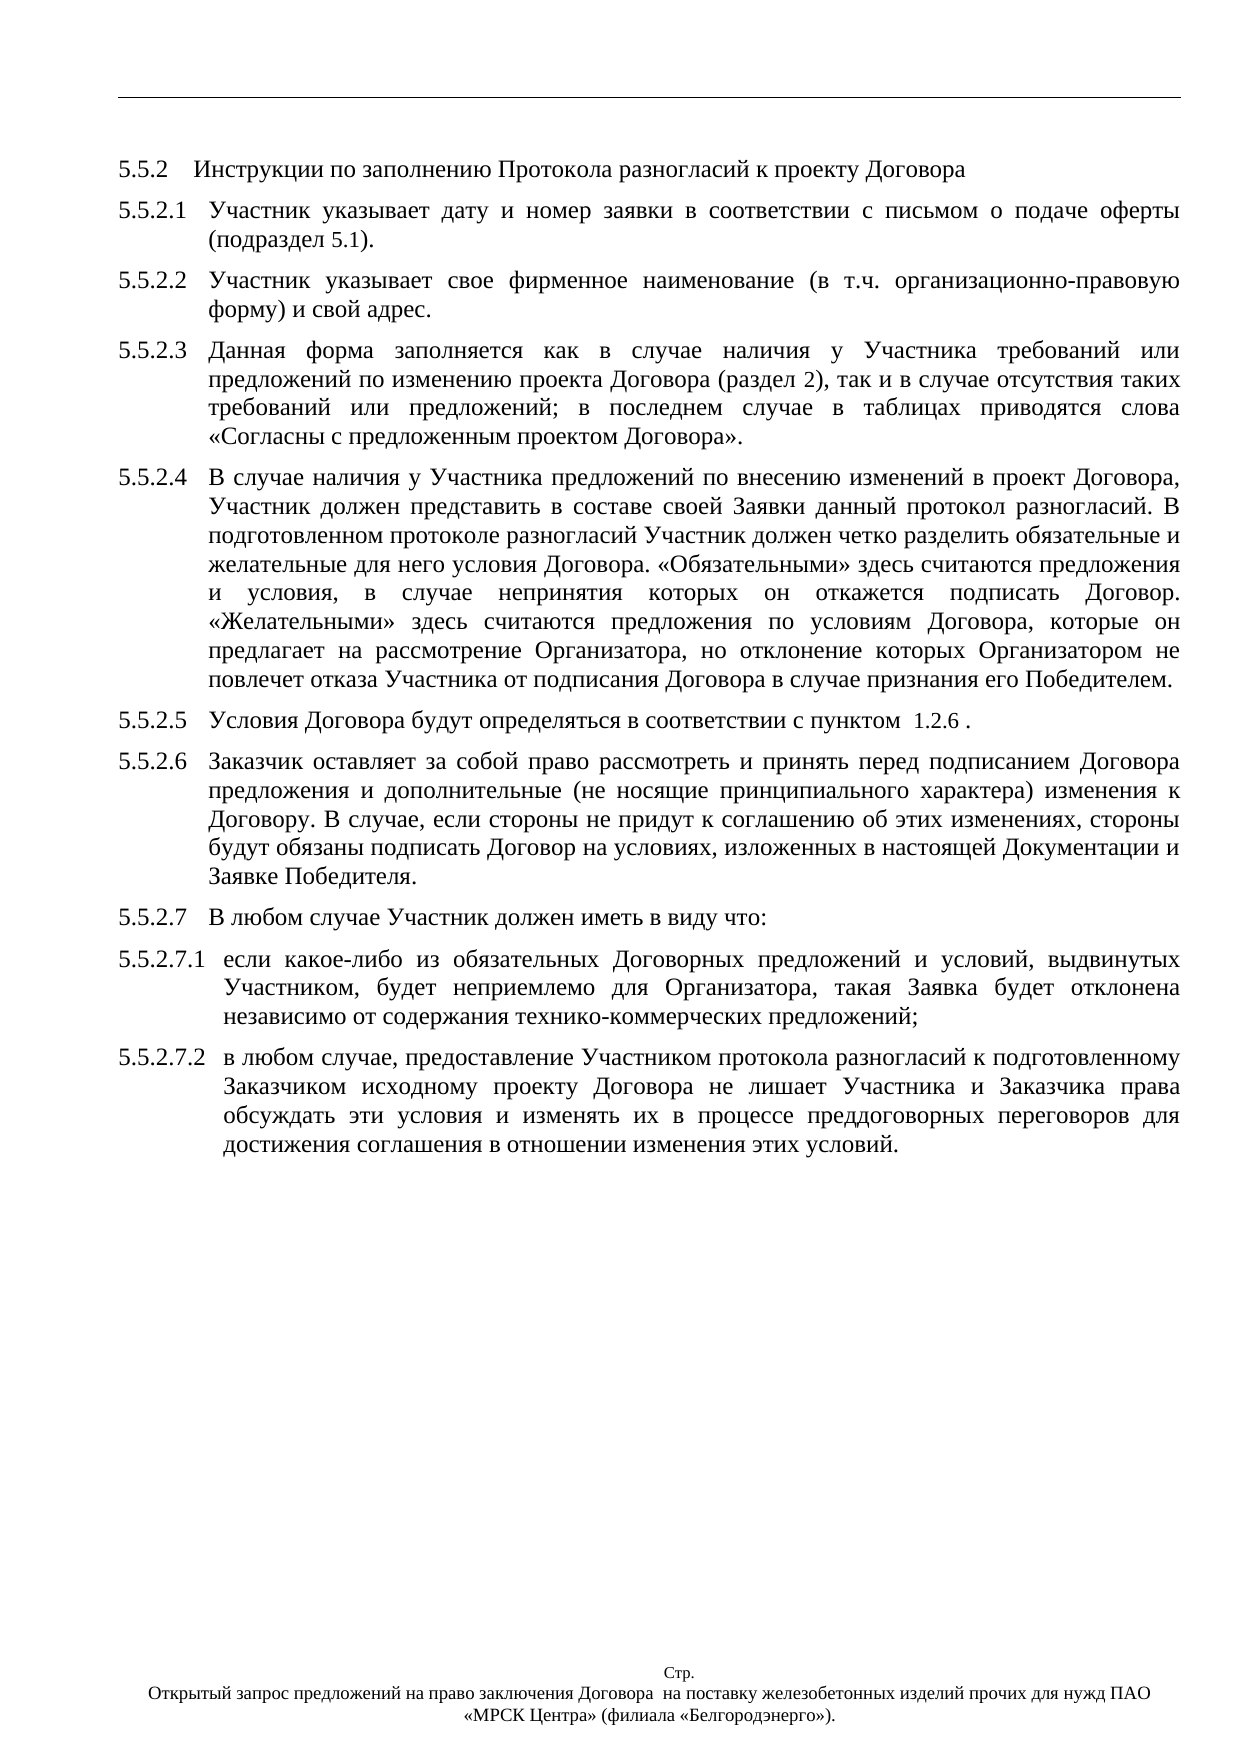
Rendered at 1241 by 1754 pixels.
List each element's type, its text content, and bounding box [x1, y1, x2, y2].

list если какое-либо из обязательных Договорных предложений и условий, выдвинутых Участником, будет неприемлемо для Организатора, такая Заявка будет отклонена независимо от содержания технико-коммерческих предложений; [118, 944, 1181, 1030]
list Условия Договора будут определяться в соответствии с пунктом 1.2.6 . [118, 705, 1181, 734]
list В любом случае Участник должен иметь в виду что: [118, 902, 1181, 931]
list Заказчик оставляет за собой право рассмотреть и принять перед подписанием Договора предложения и дополнительные (не носящие принципиального характера) изменения к Договору. В случае, если стороны не придут к соглашению об этих изменениях, стороны будут обязаны подписать Договор на условиях, изложенных в настоящей Документации и Заявке Победителя. [118, 746, 1181, 890]
list в любом случае, предоставление Участником протокола разногласий к подготовленному Заказчиком исходному проекту Договора не лишает Участника и Заказчика права обсуждать эти условия и изменять их в процессе преддоговорных переговоров для достижения соглашения в отношении изменения этих условий. [118, 1042, 1181, 1157]
list В случае наличия у Участника предложений по внесению изменений в проект Договора, Участник должен представить в составе своей Заявки данный протокол разногласий. В подготовленном протоколе разногласий Участник должен четко разделить обязательные и желательные для него условия Договора. «Обязательными» здесь считаются предложения и условия, в случае непринятия которых он откажется подписать Договор. «Желательными» здесь считаются предложения по условиям Договора, которые он предлагает на рассмотрение Организатора, но отклонение которых Организатором не повлечет отказа Участника от подписания Договора в случае признания его Победителем. [118, 462, 1181, 692]
list Данная форма заполняется как в случае наличия у Участника требований или предложений по изменению проекта Договора (раздел 2), так и в случае отсутствия таких требований или предложений; в последнем случае в таблицах приводятся слова «Согласны с предложенным проектом Договора». [118, 335, 1181, 450]
list Участник указывает свое фирменное наименование (в т.ч. организационно-правовую форму) и свой адрес. [118, 265, 1181, 322]
subtitle Инструкции по заполнению Протокола разногласий к проекту Договора [118, 154, 1181, 182]
list Участник указывает дату и номер заявки в соответствии с письмом о подаче оферты (подраздел 5.1). [118, 195, 1181, 252]
